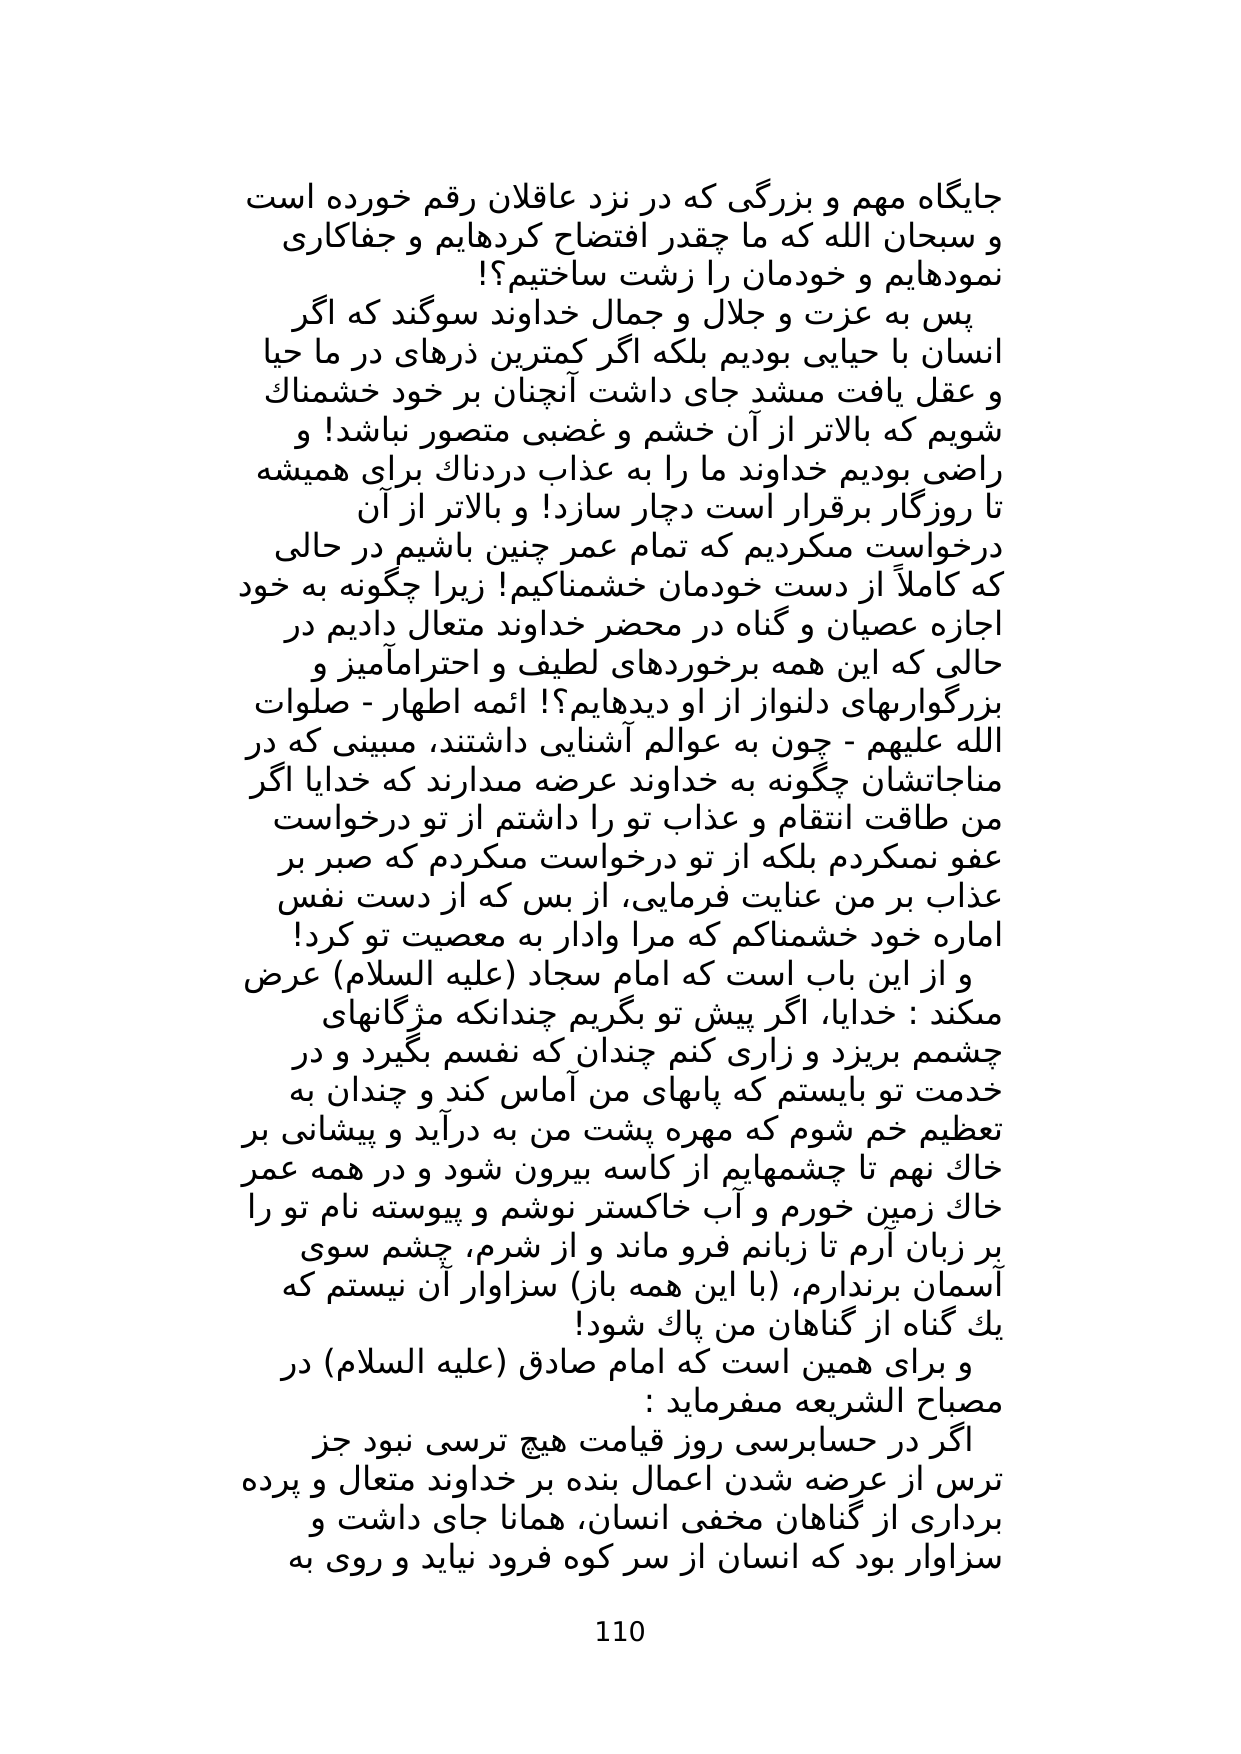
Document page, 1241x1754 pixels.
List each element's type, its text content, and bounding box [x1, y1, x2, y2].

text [236, 1421, 1004, 1576]
text پس به عزت و جلال و جمال خداوند سوگند كه اگر انسان با حيايى بوديم بلكه اگر كمترين ذره‏اى در ما حيا و عقل يافت مى‏شد جاى داشت آن‏چنان بر خود خشمناك شويم كه بالاتر از آن خشم و غضبى متصور نباشد! و راضى بوديم خداوند ما را به عذاب دردناك براى هميشه تا روزگار برقرار است دچار سازد! و بالاتر از آن درخواست مى‏كرديم كه تمام عمر چنين باشيم در حالى كه كاملاً از دست خودمان خشمناكيم! زيرا چگونه به خود اجازه عصيان و گناه در محضر خداوند متعال داديم در حالى كه اين همه برخوردهاى لطيف و احترام‏آميز و بزرگوارى‏هاى دلنواز از او ديده‏ايم؟! ائمه اطهار - صلوات الله عليهم - چون به عوالم آشنايى داشتند، مى‏بينى كه در مناجاتشان چگونه به خداوند عرضه مى‏دارند كه خدايا اگر من طاقت انتقام و عذاب تو را داشتم از تو درخواست عفو نمى‏كردم بلكه از تو درخواست مى‏كردم كه صبر بر عذاب بر من عنايت فرمايى، از بس كه از دست نفس اماره خود خشمناكم كه مرا وادار به معصيت تو كرد! [236, 294, 1004, 954]
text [236, 177, 1004, 294]
text و براى همين است كه امام صادق (عليه السلام) در مصباح الشريعه مى‏فرمايد : [236, 1343, 1004, 1421]
text و از اين باب است كه امام سجاد (عليه السلام) عرض مى‏كند : خدايا، اگر پيش تو بگريم چندانكه مژگان‏هاى چشمم بريزد و زارى كنم چندان كه نفسم بگيرد و در خدمت تو بايستم كه پاى‏هاى من آماس كند و چندان به‏ تعظيم خم شوم كه مهره پشت من به درآيد و پيشانى بر خاك نهم تا چشم‏هايم از كاسه بيرون شود و در همه عمر خاك زمين خورم و آب خاكستر نوشم و پيوسته نام تو را بر زبان آرم تا زبانم فرو ماند و از شرم، چشم سوى آسمان برندارم، (با اين همه باز) سزاوار آن نيستم كه يك گناه از گناهان من پاك شود! [236, 954, 1004, 1343]
